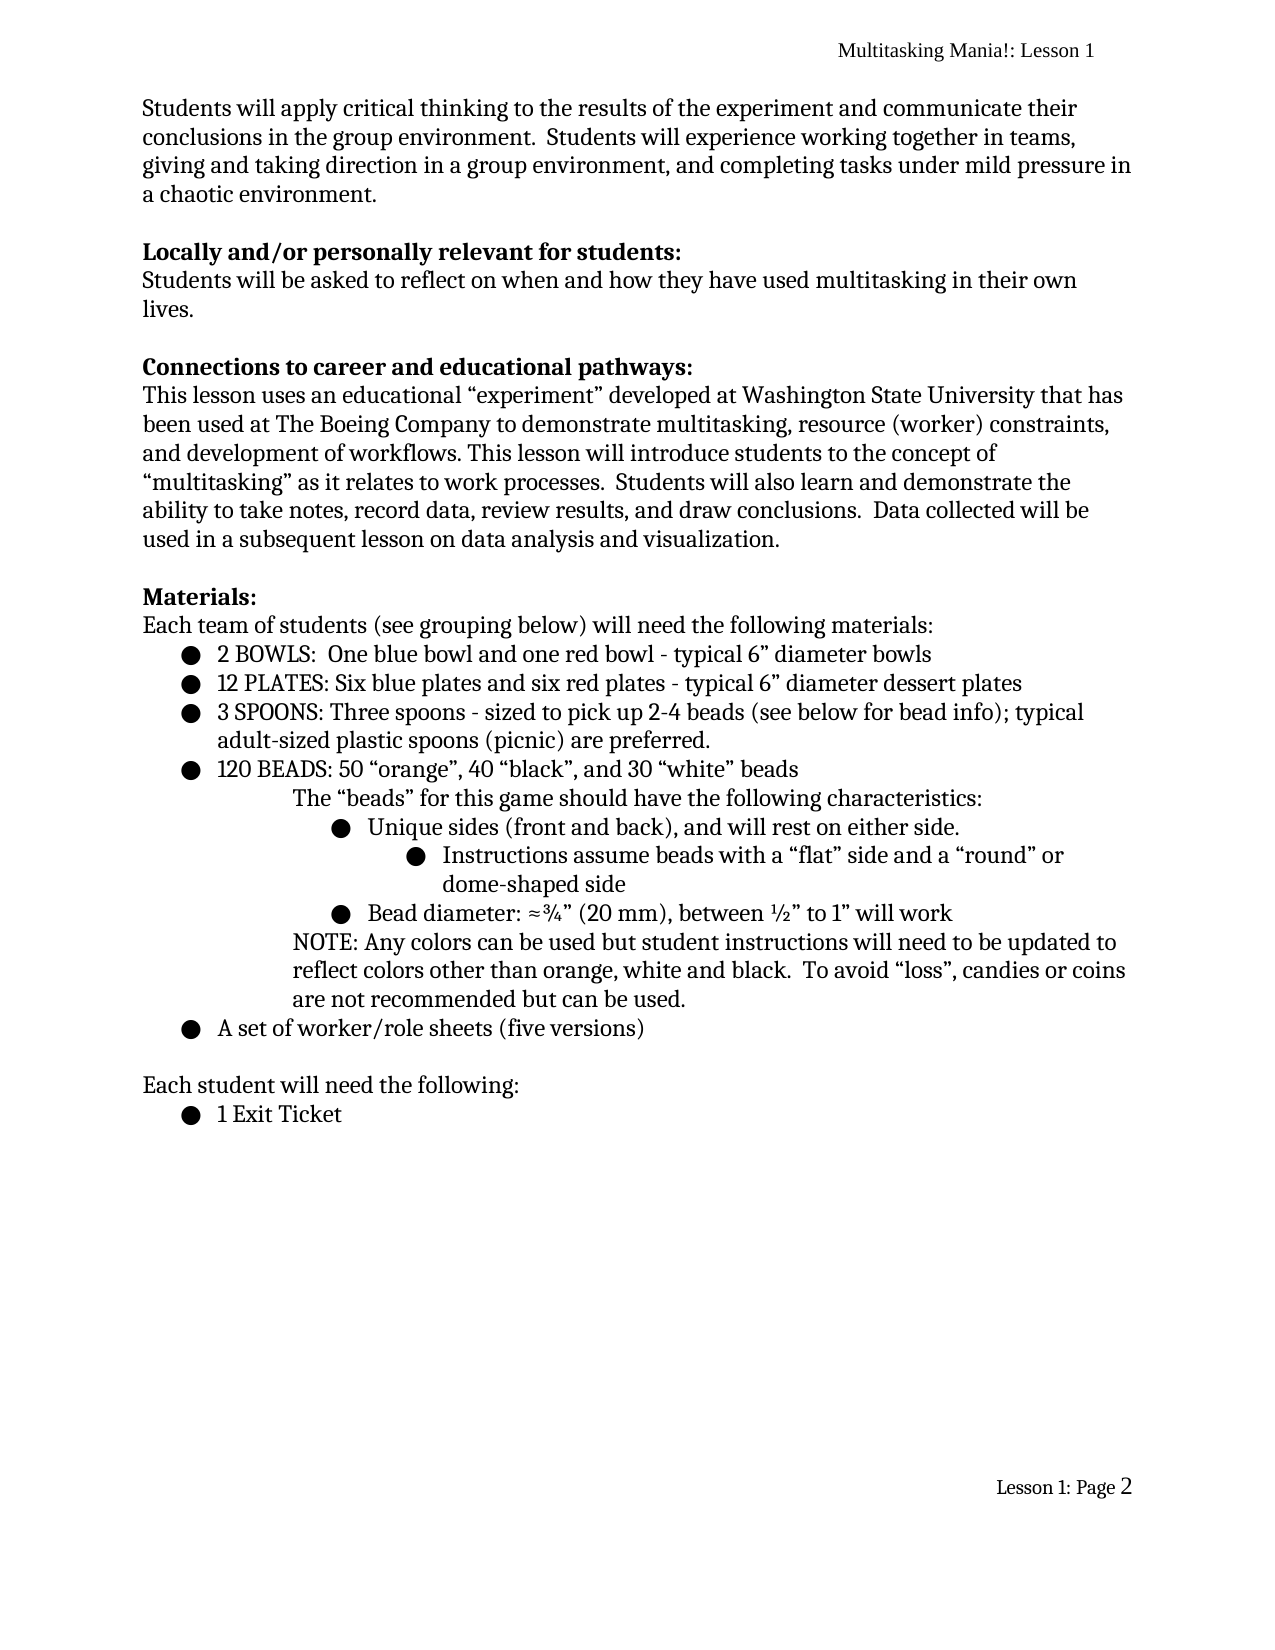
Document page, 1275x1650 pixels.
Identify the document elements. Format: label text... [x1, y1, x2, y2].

list 12 PLATES: Six blue plates and six red plates - typical 6” diameter dessert plates [180, 669, 1132, 697]
list 3 SPOONS: Three spoons - sized to pick up 2-4 beads (see below for bead info); typical adult-sized plastic spoons (picnic) are preferred. [180, 697, 1132, 755]
text The “beads” for this game should have the following characteristics: [292, 784, 1132, 812]
list 2 BOWLS: One blue bowl and one red bowl - typical 6” diameter bowls [180, 640, 1132, 669]
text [142, 94, 1132, 209]
list Instructions assume beads with a “flat” side and a “round” or dome-shaped side [405, 841, 1132, 899]
text Locally and/or personally relevant for students: [142, 237, 1132, 266]
text Connections to career and educational pathways: [142, 352, 1132, 381]
list Bead diameter: ≈¾” (20 mm), between ½” to 1” will work [330, 899, 1132, 927]
list Unique sides (front and back), and will rest on either side. [330, 812, 1132, 841]
text Each student will need the following: [142, 1071, 1132, 1100]
list A set of worker/role sheets (five versions) [180, 1014, 1132, 1042]
text This lesson uses an educational “experiment” developed at Washington State University that has been used at The Boeing Company to demonstrate multitasking, resource (worker) constraints, and development of workflows. This lesson will introduce students to the concept of “multitasking” as it relates to work processes. Students will also learn and demonstrate the ability to take notes, record data, review results, and draw conclusions. Data collected will be used in a subsequent lesson on data analysis and visualization. [142, 381, 1132, 554]
text Students will be asked to reflect on when and how they have used multitasking in their own lives. [142, 266, 1132, 324]
text Each team of students (see grouping below) will need the following materials: [142, 611, 1132, 640]
list 1 Exit Ticket [180, 1100, 1132, 1129]
text NOTE: Any colors can be used but student instructions will need to be updated to reflect colors other than orange, white and black. To avoid “loss”, candies or coins are not recommended but can be used. [292, 927, 1132, 1014]
text Materials: [142, 582, 1132, 611]
list 120 BEADS: 50 “orange”, 40 “black”, and 30 “white” beads [180, 755, 1132, 784]
